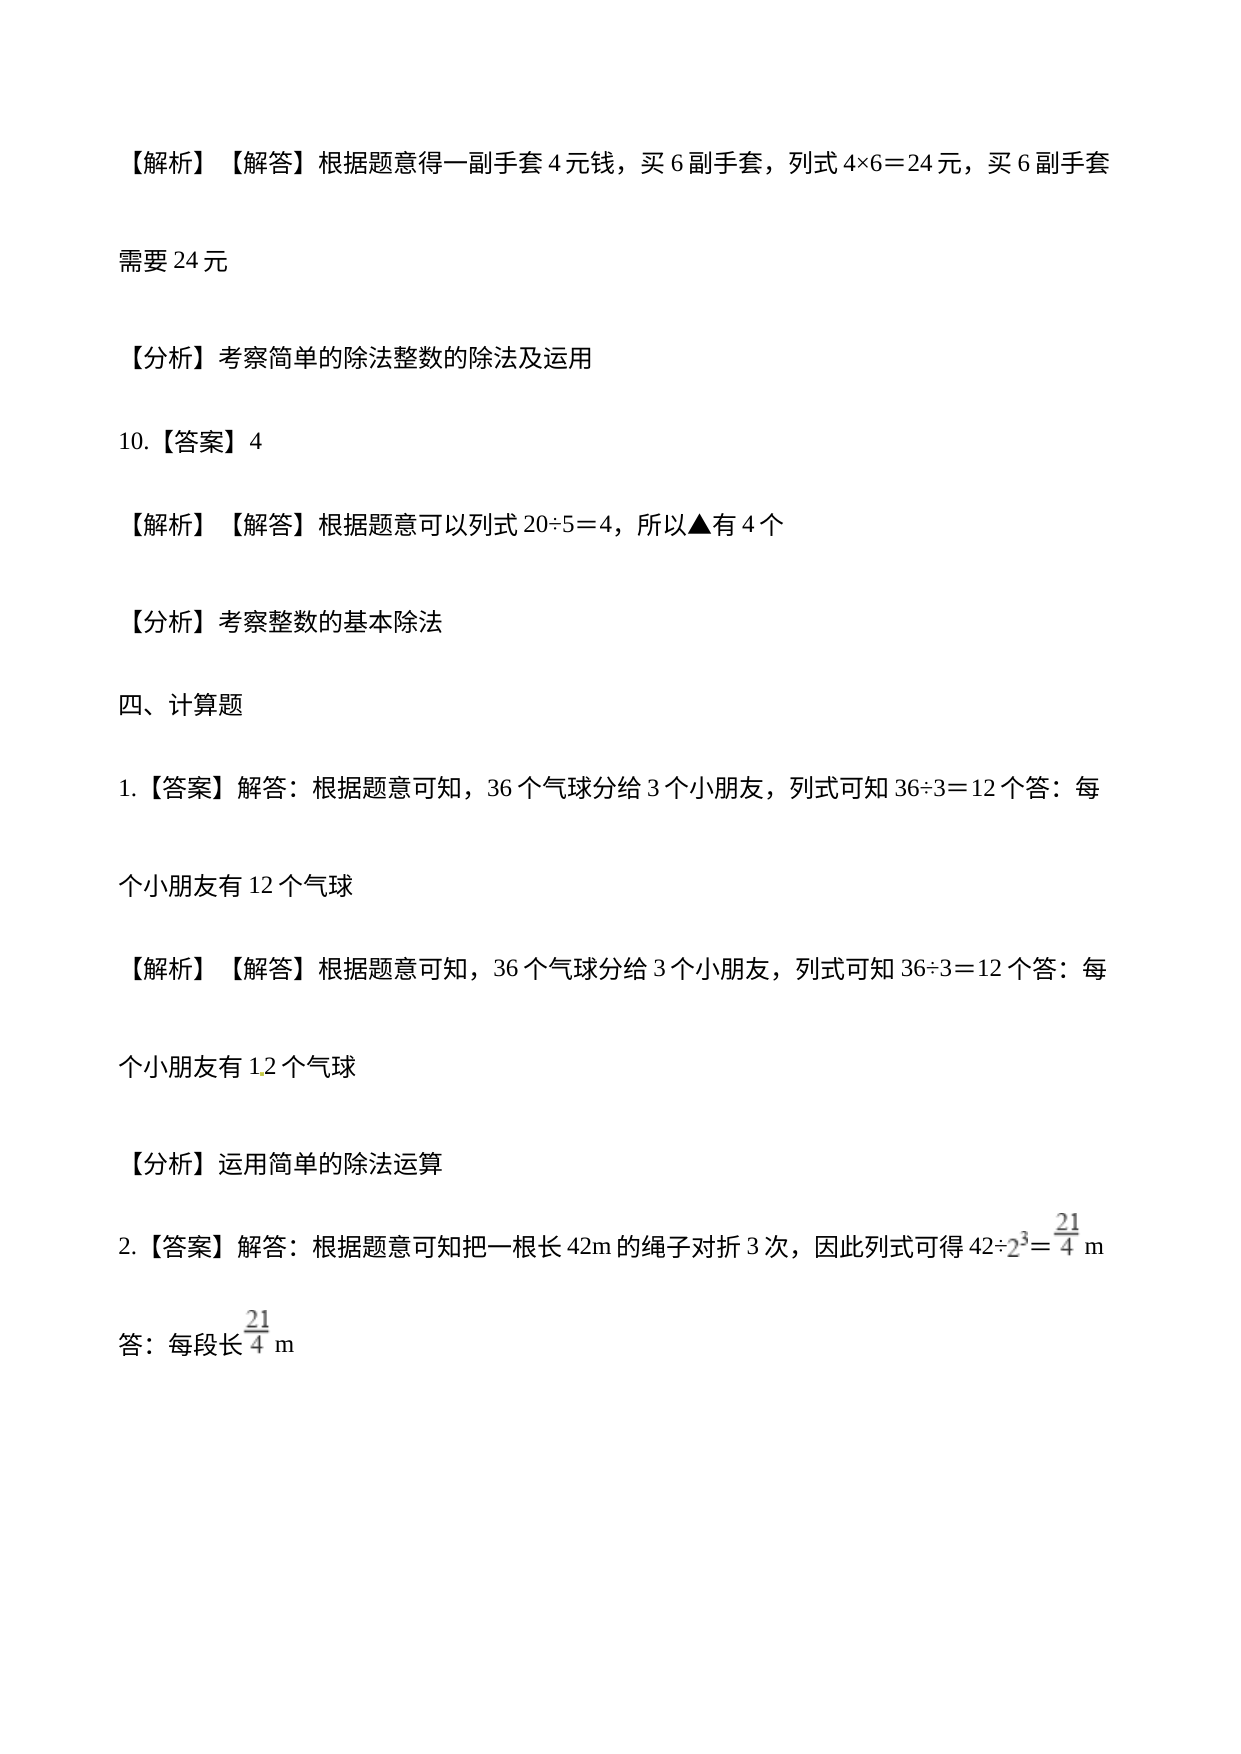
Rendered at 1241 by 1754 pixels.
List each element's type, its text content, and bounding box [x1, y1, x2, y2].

picture [1053, 1213, 1085, 1257]
text 2.【答案】解答：根据题意可知把一根长42m的绳子对折3次，因此列式可得42÷＝m 答：每段长m [118, 1213, 1122, 1376]
text 【解析】【解答】根据题意可以列式20÷5＝4，所以▲有4个 【分析】考察整数的基本除法 [118, 491, 1122, 653]
text 四、计算题 [118, 671, 1122, 736]
text 10.【答案】4 [118, 408, 1122, 473]
text 【解析】【解答】根据题意得一副手套4元钱，买6副手套，列式4×6＝24元，买6副手套需要24元 【分析】考察简单的除法整数的除法及运用 [118, 129, 1122, 389]
text 1.【答案】解答：根据题意可知，36个气球分给3个小朋友，列式可知36÷3＝12个答：每个小朋友有12个气球 [118, 754, 1122, 917]
picture [1007, 1231, 1028, 1257]
text 【解析】【解答】根据题意可知，36个气球分给3个小朋友，列式可知36÷3＝12个答：每个小朋友有12个气球 【分析】运用简单的除法运算 [118, 935, 1122, 1195]
picture [243, 1310, 275, 1355]
